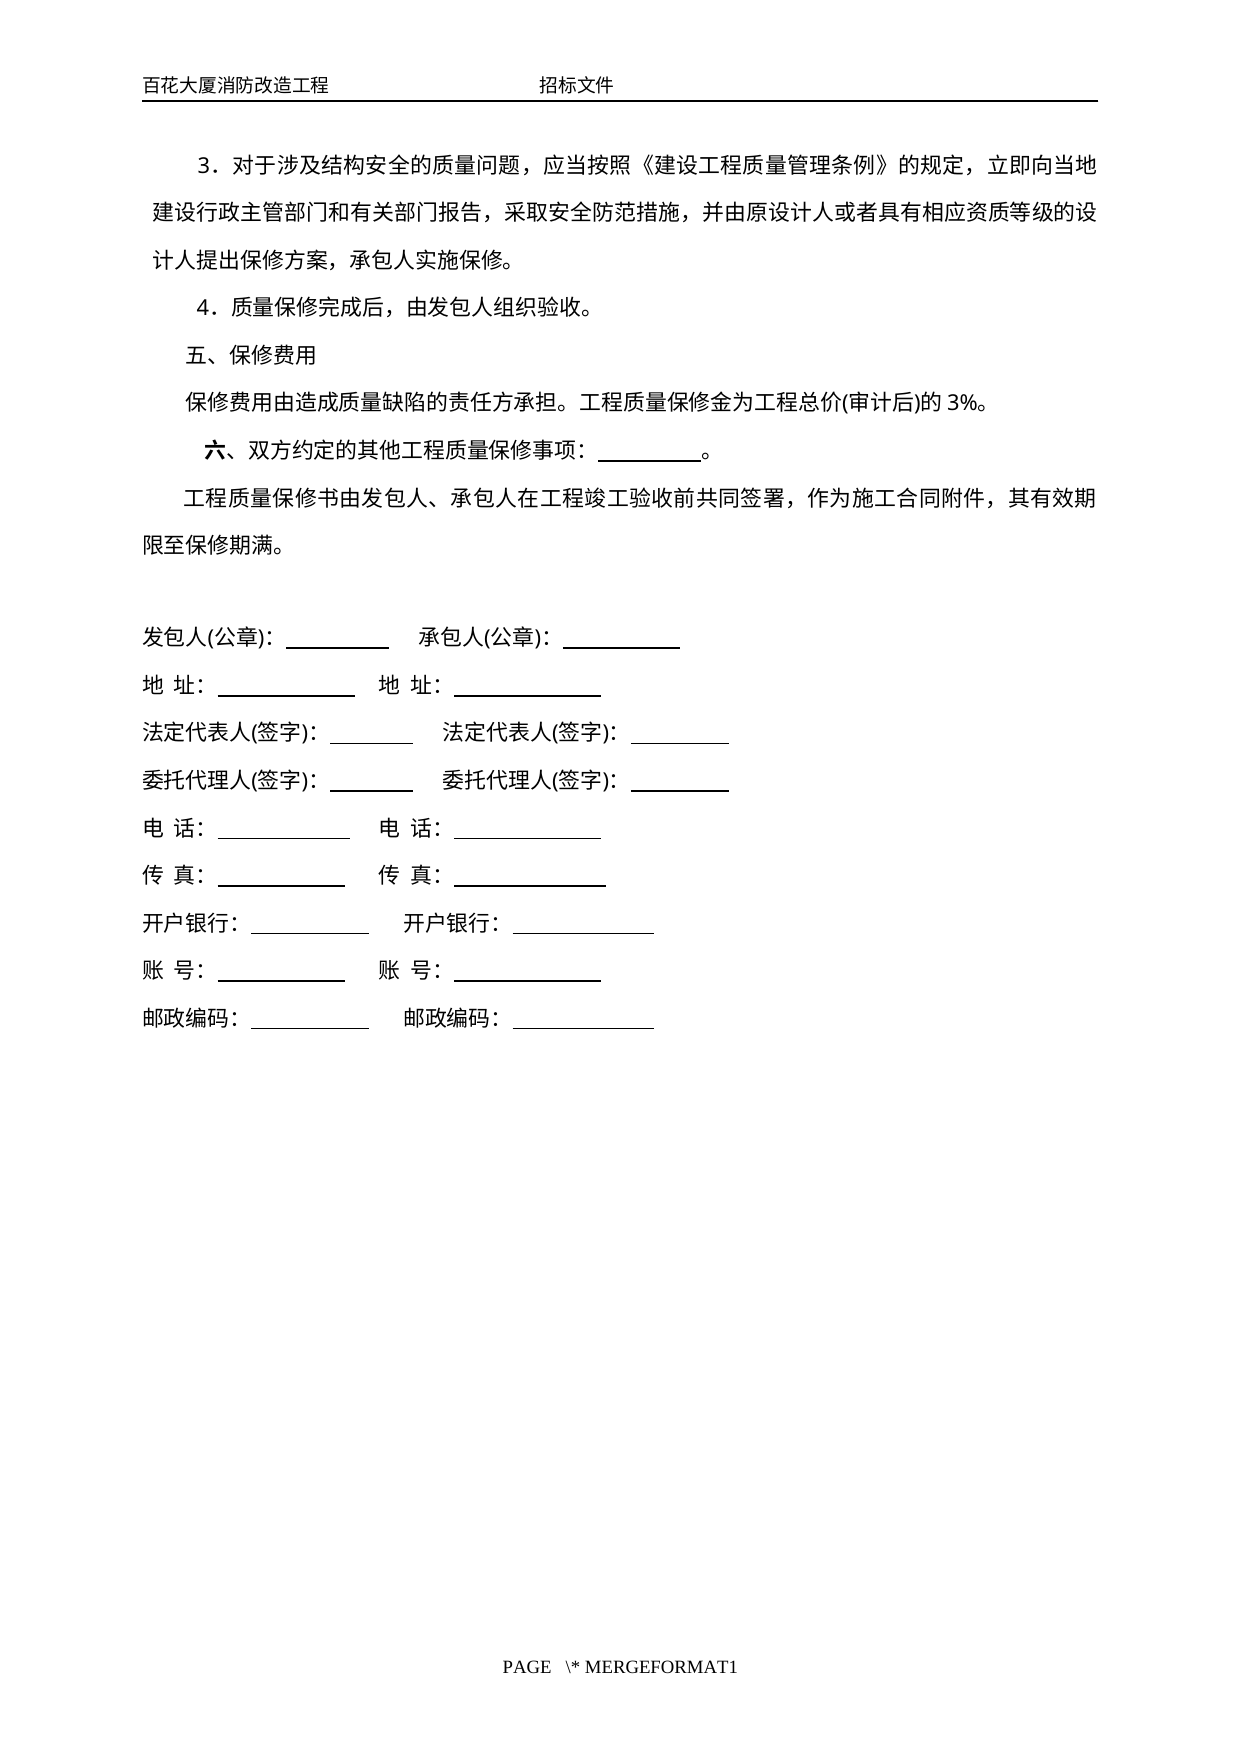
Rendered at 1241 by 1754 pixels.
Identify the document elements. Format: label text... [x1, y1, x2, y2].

text 工程质量保修书由发包人、承包人在工程竣工验收前共同签署，作为施工合同附件，其有效期限至保修期满。 [142, 481, 1098, 560]
text 地 址： 地 址： [142, 668, 1098, 699]
text 传 真： 传 真： [142, 858, 1098, 890]
text 六、双方约定的其他工程质量保修事项： 。 [142, 433, 1098, 465]
text 发包人(公章)： 承包人(公章)： [142, 620, 1098, 652]
text 3．对于涉及结构安全的质量问题，应当按照《建设工程质量管理条例》的规定，立即向当地建设行政主管部门和有关部门报告，采取安全防范措施，并由原设计人或者具有相应资质等级的设计人提出保修方案，承包人实施保修。 [153, 148, 1098, 274]
text 法定代表人(签字)： 法定代表人(签字)： [142, 715, 1098, 747]
text 五、保修费用 [142, 338, 1098, 369]
text 委托代理人(签字)： 委托代理人(签字)： [142, 763, 1098, 795]
text 保修费用由造成质量缺陷的责任方承担。工程质量保修金为工程总价(审计后)的3%。 [142, 385, 1098, 417]
text 账 号： 账 号： [142, 953, 1098, 985]
text 4．质量保修完成后，由发包人组织验收。 [186, 290, 1098, 322]
text 电 话： 电 话： [142, 811, 1098, 842]
text 开户银行： 开户银行： [142, 906, 1098, 937]
text 邮政编码： 邮政编码： [142, 1001, 1098, 1032]
